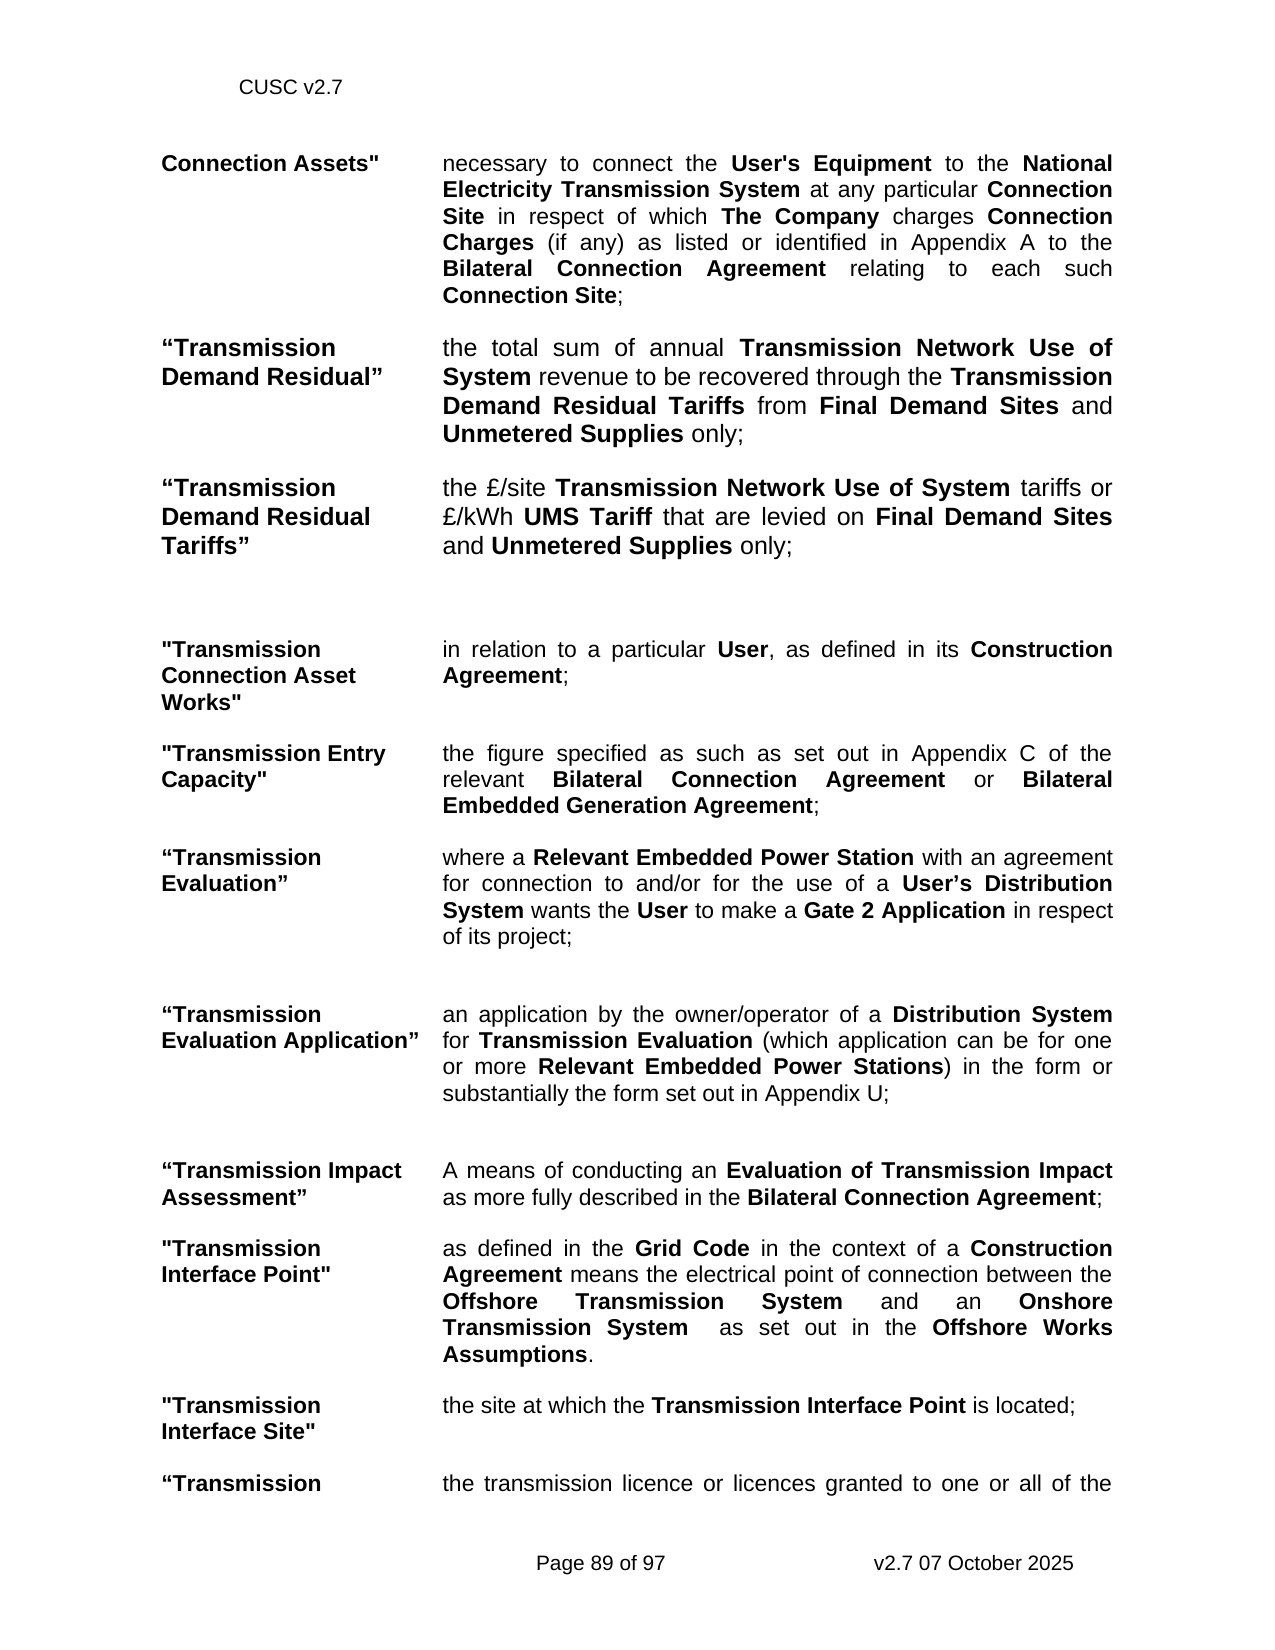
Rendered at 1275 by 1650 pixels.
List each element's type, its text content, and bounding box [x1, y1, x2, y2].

table_cell “Transmission Impact Assessment” [150, 1158, 431, 1235]
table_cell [150, 1470, 431, 1496]
table_cell “Transmission Evaluation” [150, 844, 431, 1001]
table_cell A means of conducting an Evaluation of Transmission Impact as more fully described in the Bilateral Connection Agreement; [431, 1158, 1124, 1235]
table_cell the figure specified as such as set out in Appendix C of the relevant Bilateral Connection Agreement or Bilateral Embedded Generation Agreement; [431, 740, 1124, 844]
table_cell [431, 1470, 1124, 1496]
table_cell the £/site Transmission Network Use of System tariffs or £/kWh UMS Tariff that are levied on Final Demand Sites and Unmetered Supplies only; [431, 473, 1124, 636]
table_cell where a Relevant Embedded Power Station with an agreement for connection to and/or for the use of a User’s Distribution System wants the User to make a Gate 2 Application in respect of its project; [431, 844, 1124, 1001]
table_cell "Transmission Interface Point" [150, 1235, 431, 1392]
table_cell “Transmission Evaluation Application” [150, 1001, 431, 1157]
table_cell in relation to a particular User, as defined in its Construction Agreement; [431, 636, 1124, 740]
table_cell "Transmission Connection Asset Works" [150, 636, 431, 740]
table_cell as defined in the Grid Code in the context of a Construction Agreement means the electrical point of connection between the Offshore Transmission System and an Onshore Transmission System as set out in the Offshore Works Assumptions. [431, 1235, 1124, 1392]
table_cell “Transmission Demand Residual Tariffs” [150, 473, 431, 636]
table_cell the site at which the Transmission Interface Point is located; [431, 1392, 1124, 1469]
table_cell "Transmission Interface Site" [150, 1392, 431, 1469]
table_cell “Transmission Demand Residual” [150, 333, 431, 473]
table_cell an application by the owner/operator of a Distribution System for Transmission Evaluation (which application can be for one or more Relevant Embedded Power Stations) in the form or substantially the form set out in Appendix U; [431, 1001, 1124, 1157]
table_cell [431, 150, 1124, 333]
table_cell the total sum of annual Transmission Network Use of System revenue to be recovered through the Transmission Demand Residual Tariffs from Final Demand Sites and Unmetered Supplies only; [431, 333, 1124, 473]
table_cell "Transmission Entry Capacity" [150, 740, 431, 844]
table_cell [150, 150, 431, 333]
